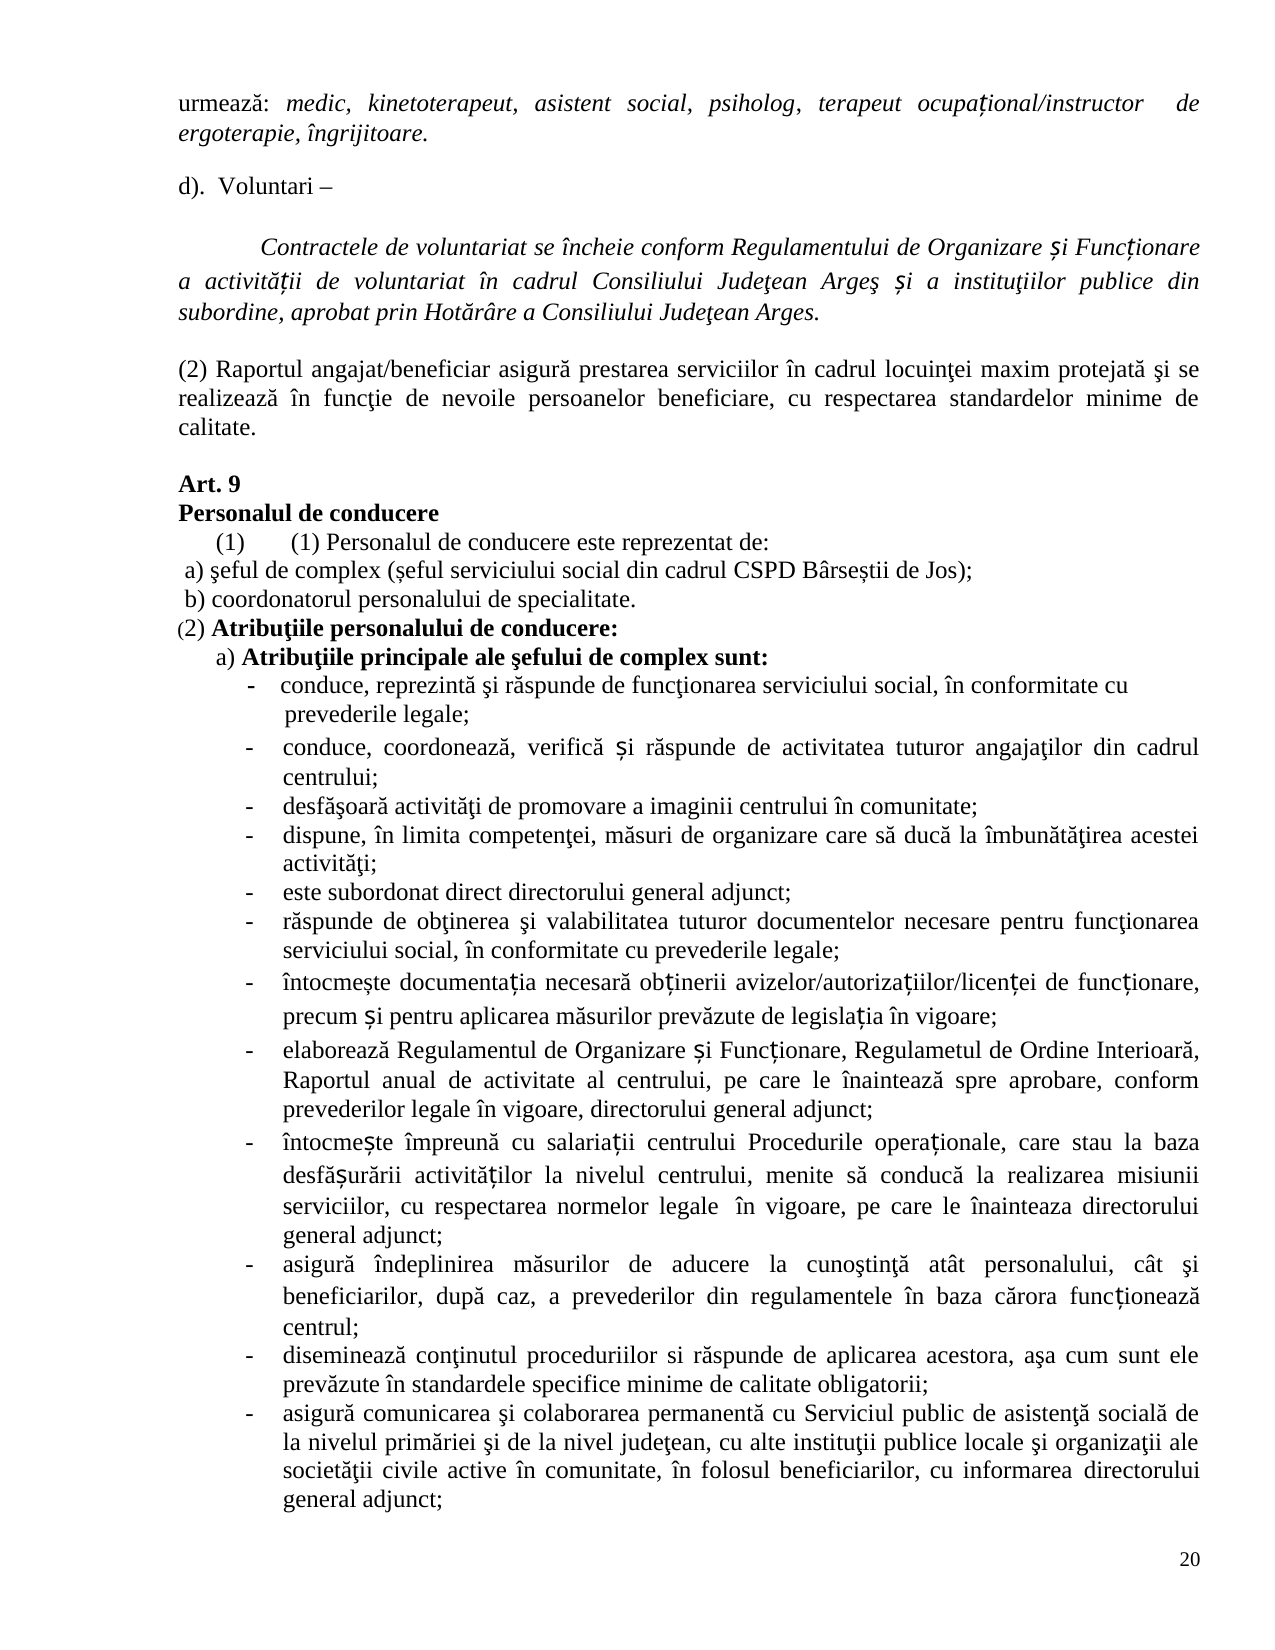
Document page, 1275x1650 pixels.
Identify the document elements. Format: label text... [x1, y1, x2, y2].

text d). Voluntari – [178, 171, 1200, 200]
list întocmește documentația necesară obținerii avizelor/autorizațiilor/licenței de funcționare, precum și pentru aplicarea măsurilor prevăzute de legislația în vigoare; [245, 963, 1200, 1032]
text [178, 84, 1200, 147]
text prevederile legale; [178, 699, 1200, 728]
text Contractele de voluntariat se încheie conform Regulamentului de Organizare și Funcționare a activității de voluntariat în cadrul Consiliului Judeţean Argeş și a instituţiilor publice din subordine, aprobat prin Hotărâre a Consiliului Judeţean Arges. [178, 229, 1200, 326]
list întocmește împreună cu salariații centrului Procedurile operaționale, care stau la baza desfășurării activităților la nivelul centrului, menite să conducă la realizarea misiunii serviciilor, cu respectarea normelor legale în vigoare, pe care le înainteaza directorului general adjunct; [245, 1123, 1200, 1249]
list diseminează conţinutul proceduriilor si răspunde de aplicarea acestora, aşa cum sunt ele prevăzute în standardele specifice minime de calitate obligatorii; [245, 1340, 1200, 1398]
list este subordonat direct directorului general adjunct; [245, 877, 1200, 906]
text a) şeful de complex (șeful serviciului social din cadrul CSPD Bârseștii de Jos); [178, 556, 1200, 584]
text Personalul de conducere [178, 498, 1200, 527]
list răspunde de obţinerea şi valabilitatea tuturor documentelor necesare pentru funcţionarea serviciului social, în conformitate cu prevederile legale; [245, 906, 1200, 963]
text Art. 9 [178, 469, 1200, 498]
list elaborează Regulamentul de Organizare și Funcționare, Regulametul de Ordine Interioară, Raportul anual de activitate al centrului, pe care le înaintează spre aprobare, conform prevederilor legale în vigoare, directorului general adjunct; [245, 1032, 1200, 1123]
list conduce, coordonează, verifică și răspunde de activitatea tuturor angajaţilor din cadrul centrului; [245, 728, 1200, 791]
text b) coordonatorul personalului de specialitate. [141, 584, 1200, 613]
list desfăşoară activităţi de promovare a imaginii centrului în comunitate; [245, 791, 1200, 820]
list dispune, în limita competenţei, măsuri de organizare care să ducă la îmbunătăţirea acestei activităţi; [245, 820, 1200, 877]
list (1) Personalul de conducere este reprezentat de: [216, 527, 1200, 556]
text a) Atribuţiile principale ale şefului de complex sunt: [178, 642, 1200, 671]
text (2) Atribuţiile personalului de conducere: [141, 613, 1185, 642]
text (2) Raportul angajat/beneficiar asigură prestarea serviciilor în cadrul locuinţei maxim protejată şi se realizează în funcţie de nevoile persoanelor beneficiare, cu respectarea standardelor minime de calitate. [178, 354, 1200, 441]
text - conduce, reprezintă şi răspunde de funcţionarea serviciului social, în conformitate cu [178, 671, 1200, 699]
list asigură comunicarea şi colaborarea permanentă cu Serviciul public de asistenţă socială de la nivelul primăriei şi de la nivel judeţean, cu alte instituţii publice locale şi organizaţii ale societăţii civile active în comunitate, în folosul beneficiarilor, cu informarea directorului general adjunct; [245, 1398, 1200, 1513]
list asigură îndeplinirea măsurilor de aducere la cunoştinţă atât personalului, cât şi beneficiarilor, după caz, a prevederilor din regulamentele în baza cărora funcționează centrul; [245, 1249, 1200, 1340]
